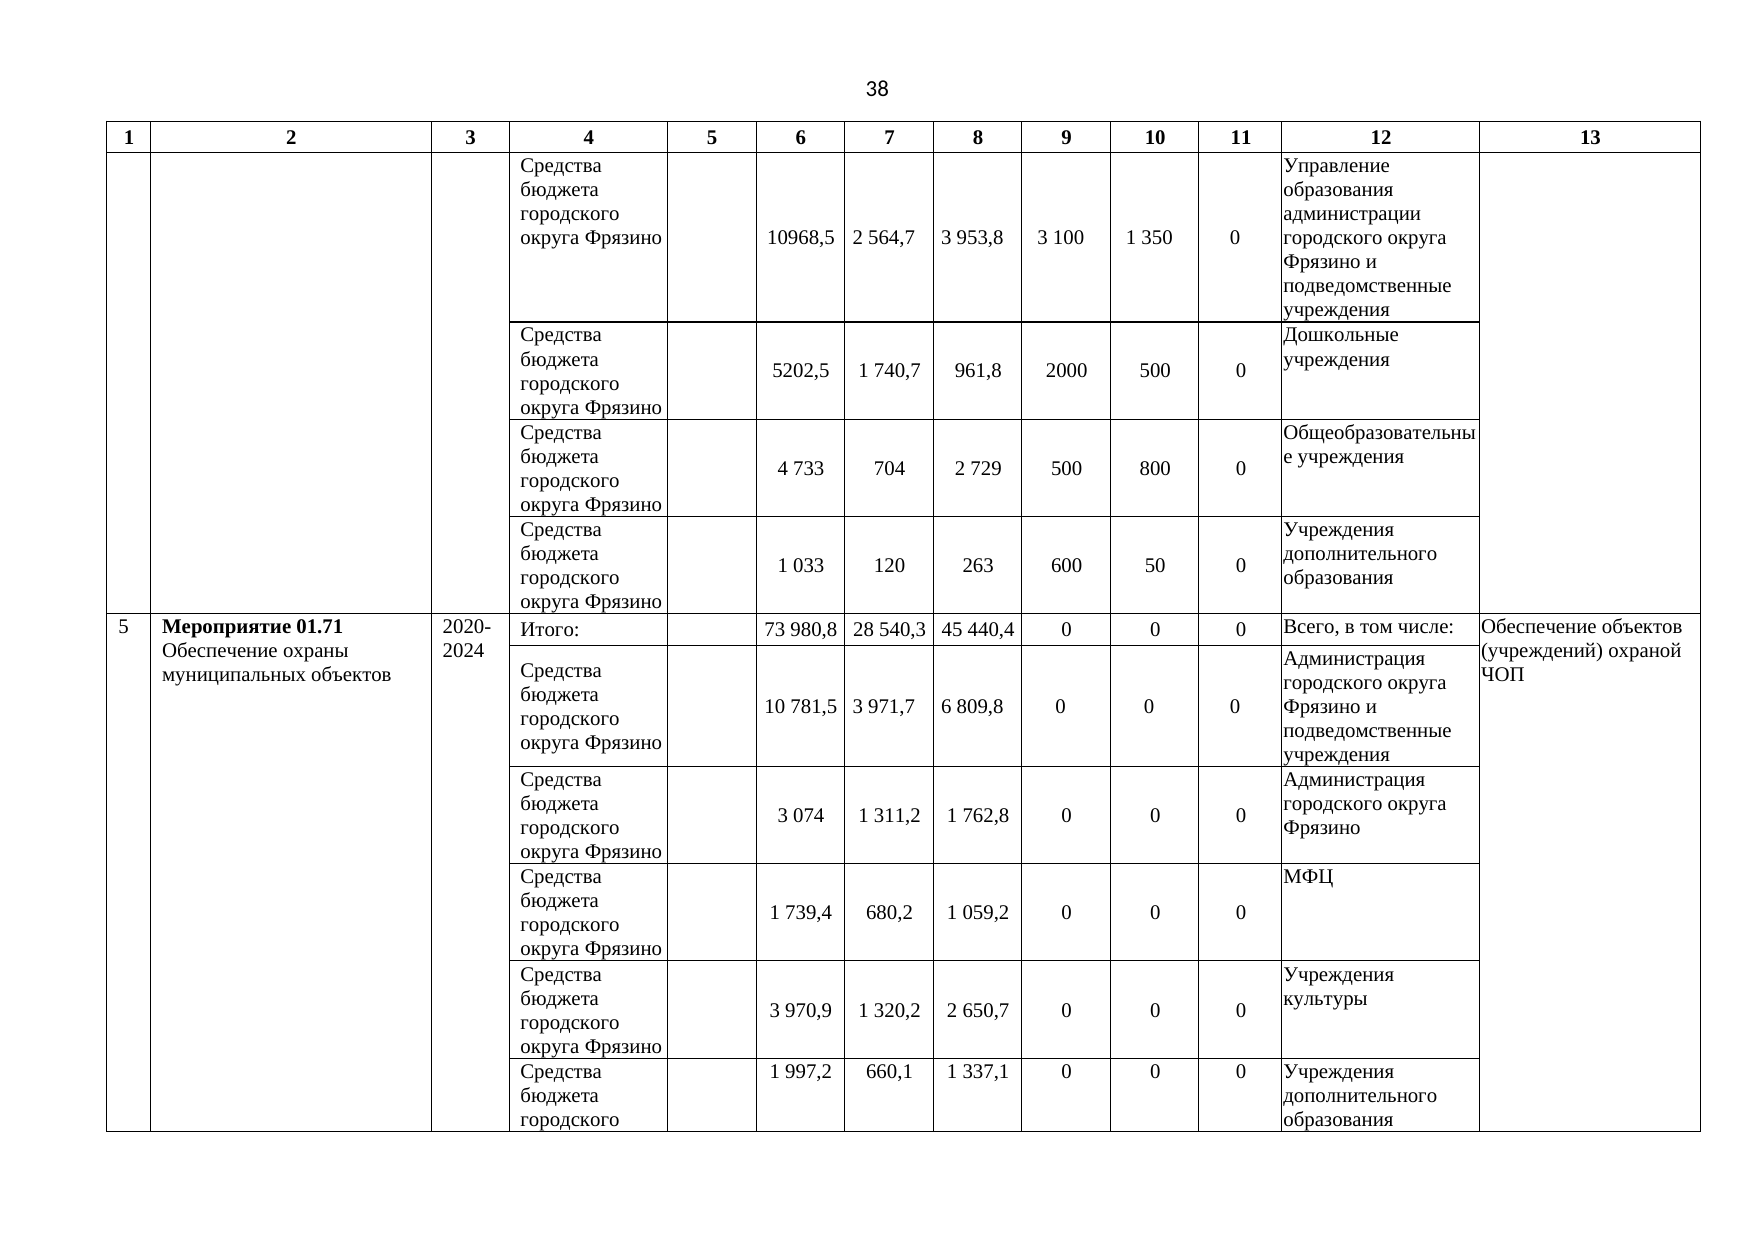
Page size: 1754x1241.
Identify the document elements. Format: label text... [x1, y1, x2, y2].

table_cell [668, 323, 756, 419]
table_cell [668, 517, 756, 613]
table_cell 0 [1022, 767, 1110, 863]
table_cell 0 [1111, 614, 1198, 644]
table_cell 0 [1199, 961, 1281, 1058]
table_cell 704 [845, 420, 933, 516]
table_header 5 [668, 122, 756, 152]
table_cell 5202,5 [757, 323, 844, 419]
table_cell 0 [1022, 864, 1110, 960]
table_cell [668, 420, 756, 516]
table_cell [668, 1059, 756, 1131]
table_cell 0 [1111, 864, 1198, 960]
table_cell 1 059,2 [934, 864, 1021, 960]
table_cell 10 781,5 [757, 646, 844, 766]
table_cell 680,2 [845, 864, 933, 960]
table_cell [668, 961, 756, 1058]
table_cell 73 980,8 [757, 614, 844, 644]
table_cell 1 033 [757, 517, 844, 613]
table_cell Дошкольные учреждения [1282, 323, 1479, 419]
table_cell Итого: [510, 614, 667, 644]
table_cell 0 [1022, 1059, 1110, 1131]
table_cell 2 729 [934, 420, 1021, 516]
table_cell 600 [1022, 517, 1110, 613]
table_header 12 [1282, 122, 1479, 152]
table_cell 0 [1199, 517, 1281, 613]
table_cell 500 [1111, 323, 1198, 419]
table_cell 1 997,2 [757, 1059, 844, 1131]
table_header 13 [1480, 122, 1700, 152]
table_header 1 [107, 122, 150, 152]
table_header 3 [432, 122, 509, 152]
table_cell Средства бюджета городского округа Фрязино [510, 323, 667, 419]
table_cell 0 [1199, 767, 1281, 863]
table_cell 0 [1111, 767, 1198, 863]
table_cell Средства бюджета городского округа Фрязино [510, 864, 667, 960]
table_cell 2000 [1022, 323, 1110, 419]
table_header 7 [845, 122, 933, 152]
table_cell 0 [1111, 961, 1198, 1058]
table_cell 0 [1111, 1059, 1198, 1131]
table_cell 0 [1199, 614, 1281, 644]
table_header 4 [510, 122, 667, 152]
table_cell 0 [1199, 864, 1281, 960]
table_cell 6 809,8 [934, 646, 1021, 766]
table_cell 4 733 [757, 420, 844, 516]
table_cell 1 739,4 [757, 864, 844, 960]
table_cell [510, 153, 667, 321]
table_cell Управление образования администрации городского округа Фрязино и подведомственные учреждения [1282, 153, 1479, 321]
table_cell 800 [1111, 420, 1198, 516]
table_cell Учреждения дополнительного образования [1282, 517, 1479, 613]
table_cell Учреждения дополнительного образования [1282, 1059, 1479, 1131]
table_cell 120 [845, 517, 933, 613]
table_cell 1 740,7 [845, 323, 933, 419]
table_cell 1 320,2 [845, 961, 933, 1058]
table_cell 2020-2024 [432, 614, 509, 1131]
table_cell 0 [1199, 323, 1281, 419]
table_header 2 [151, 122, 431, 152]
table_cell 961,8 [934, 323, 1021, 419]
table_cell 3 074 [757, 767, 844, 863]
table_header 10 [1111, 122, 1198, 152]
table_cell Всего, в том числе: [1282, 614, 1479, 644]
table_cell 3 100 [1022, 153, 1110, 321]
table_cell Средства бюджета городского округа Фрязино [510, 646, 667, 766]
table_cell Общеобразовательные учреждения [1282, 420, 1479, 516]
table_cell Мероприятие 01.71 Обеспечение охраны муниципальных объектов [151, 614, 431, 1131]
table_cell 1 311,2 [845, 767, 933, 863]
table_header 6 [757, 122, 844, 152]
table_header 11 [1199, 122, 1281, 152]
table_cell 1 337,1 [934, 1059, 1021, 1131]
table_cell 0 [1022, 614, 1110, 644]
table_cell 0 [1199, 1059, 1281, 1131]
table_cell 0 [1022, 646, 1110, 766]
table_cell 2 564,7 [845, 153, 933, 321]
table_cell [668, 864, 756, 960]
table_cell 0 [1199, 153, 1281, 321]
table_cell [510, 1059, 667, 1131]
table_cell [668, 614, 756, 644]
table_cell 2 650,7 [934, 961, 1021, 1058]
table_header 9 [1022, 122, 1110, 152]
table_cell 10968,5 [757, 153, 844, 321]
table_cell 3 971,7 [845, 646, 933, 766]
table_cell 263 [934, 517, 1021, 613]
table_cell [668, 767, 756, 863]
table_cell Средства бюджета городского округа Фрязино [510, 767, 667, 863]
table_cell 28 540,3 [845, 614, 933, 644]
table_cell 1 762,8 [934, 767, 1021, 863]
table_cell 45 440,4 [934, 614, 1021, 644]
table_cell 660,1 [845, 1059, 933, 1131]
table_cell Средства бюджета городского округа Фрязино [510, 420, 667, 516]
table_cell 0 [1111, 646, 1198, 766]
table_cell 1 350 [1111, 153, 1198, 321]
table_cell 0 [1199, 646, 1281, 766]
table_cell 500 [1022, 420, 1110, 516]
table_cell 3 970,9 [757, 961, 844, 1058]
table_header 8 [934, 122, 1021, 152]
table_cell Администрация городского округа Фрязино и подведомственные учреждения [1282, 646, 1479, 766]
table_cell 0 [1022, 961, 1110, 1058]
table_cell 50 [1111, 517, 1198, 613]
table_cell 3 953,8 [934, 153, 1021, 321]
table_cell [510, 961, 667, 1058]
table_cell 5 [107, 614, 150, 1131]
table_cell Администрация городского округа Фрязино [1282, 767, 1479, 863]
table_cell Средства бюджета городского округа Фрязино [510, 517, 667, 613]
table_cell [668, 646, 756, 766]
table_cell Обеспечение объектов (учреждений) охраной ЧОП [1480, 614, 1700, 1131]
table_cell Учреждения культуры [1282, 961, 1479, 1058]
table_cell МФЦ [1282, 864, 1479, 960]
table_cell 0 [1199, 420, 1281, 516]
table_cell [668, 153, 756, 321]
